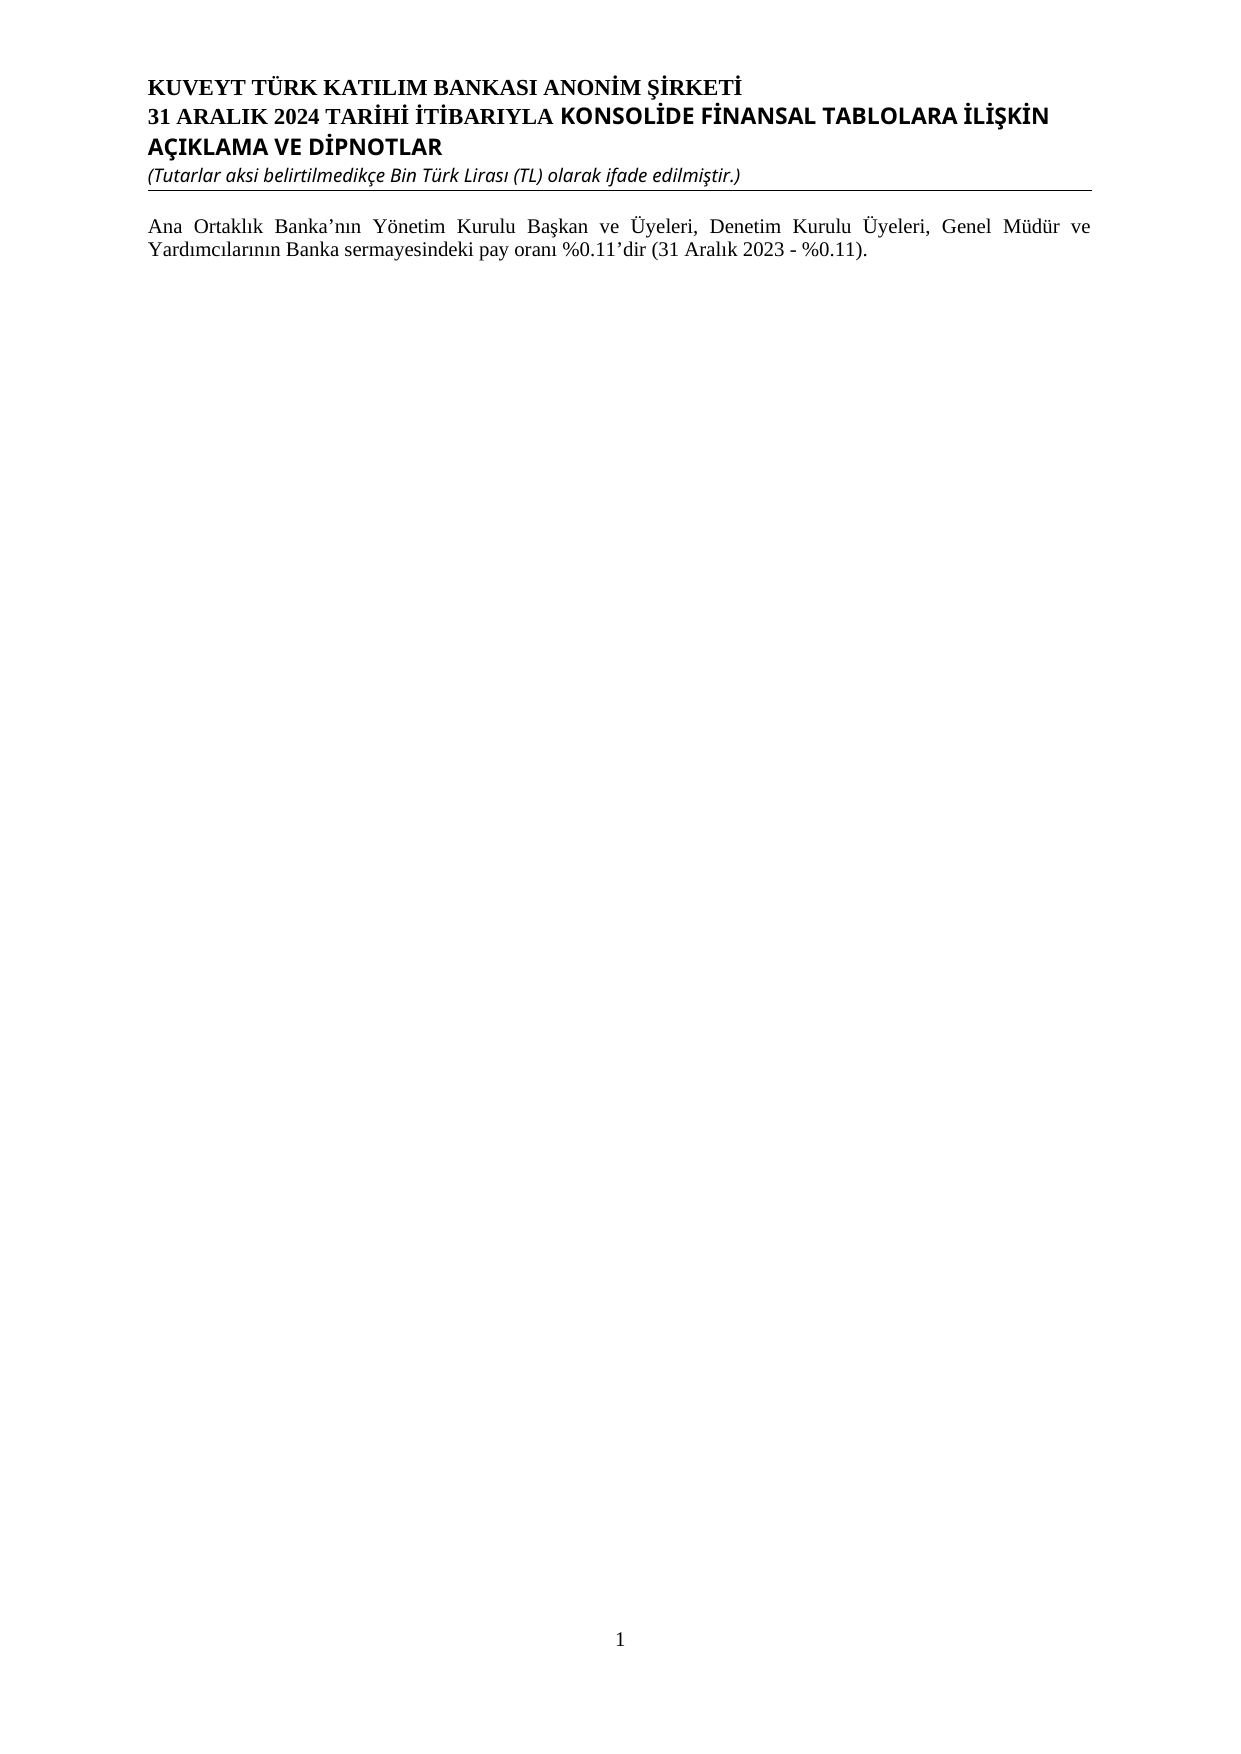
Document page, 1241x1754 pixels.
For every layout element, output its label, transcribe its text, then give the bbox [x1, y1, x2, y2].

text Ana Ortaklık Banka’nın Yönetim Kurulu Başkan ve Üyeleri, Denetim Kurulu Üyeleri, Genel Müdür ve Yardımcılarının Banka sermayesindeki pay oranı %0.11’dir (31 Aralık 2023 - %0.11). [148, 215, 1092, 261]
